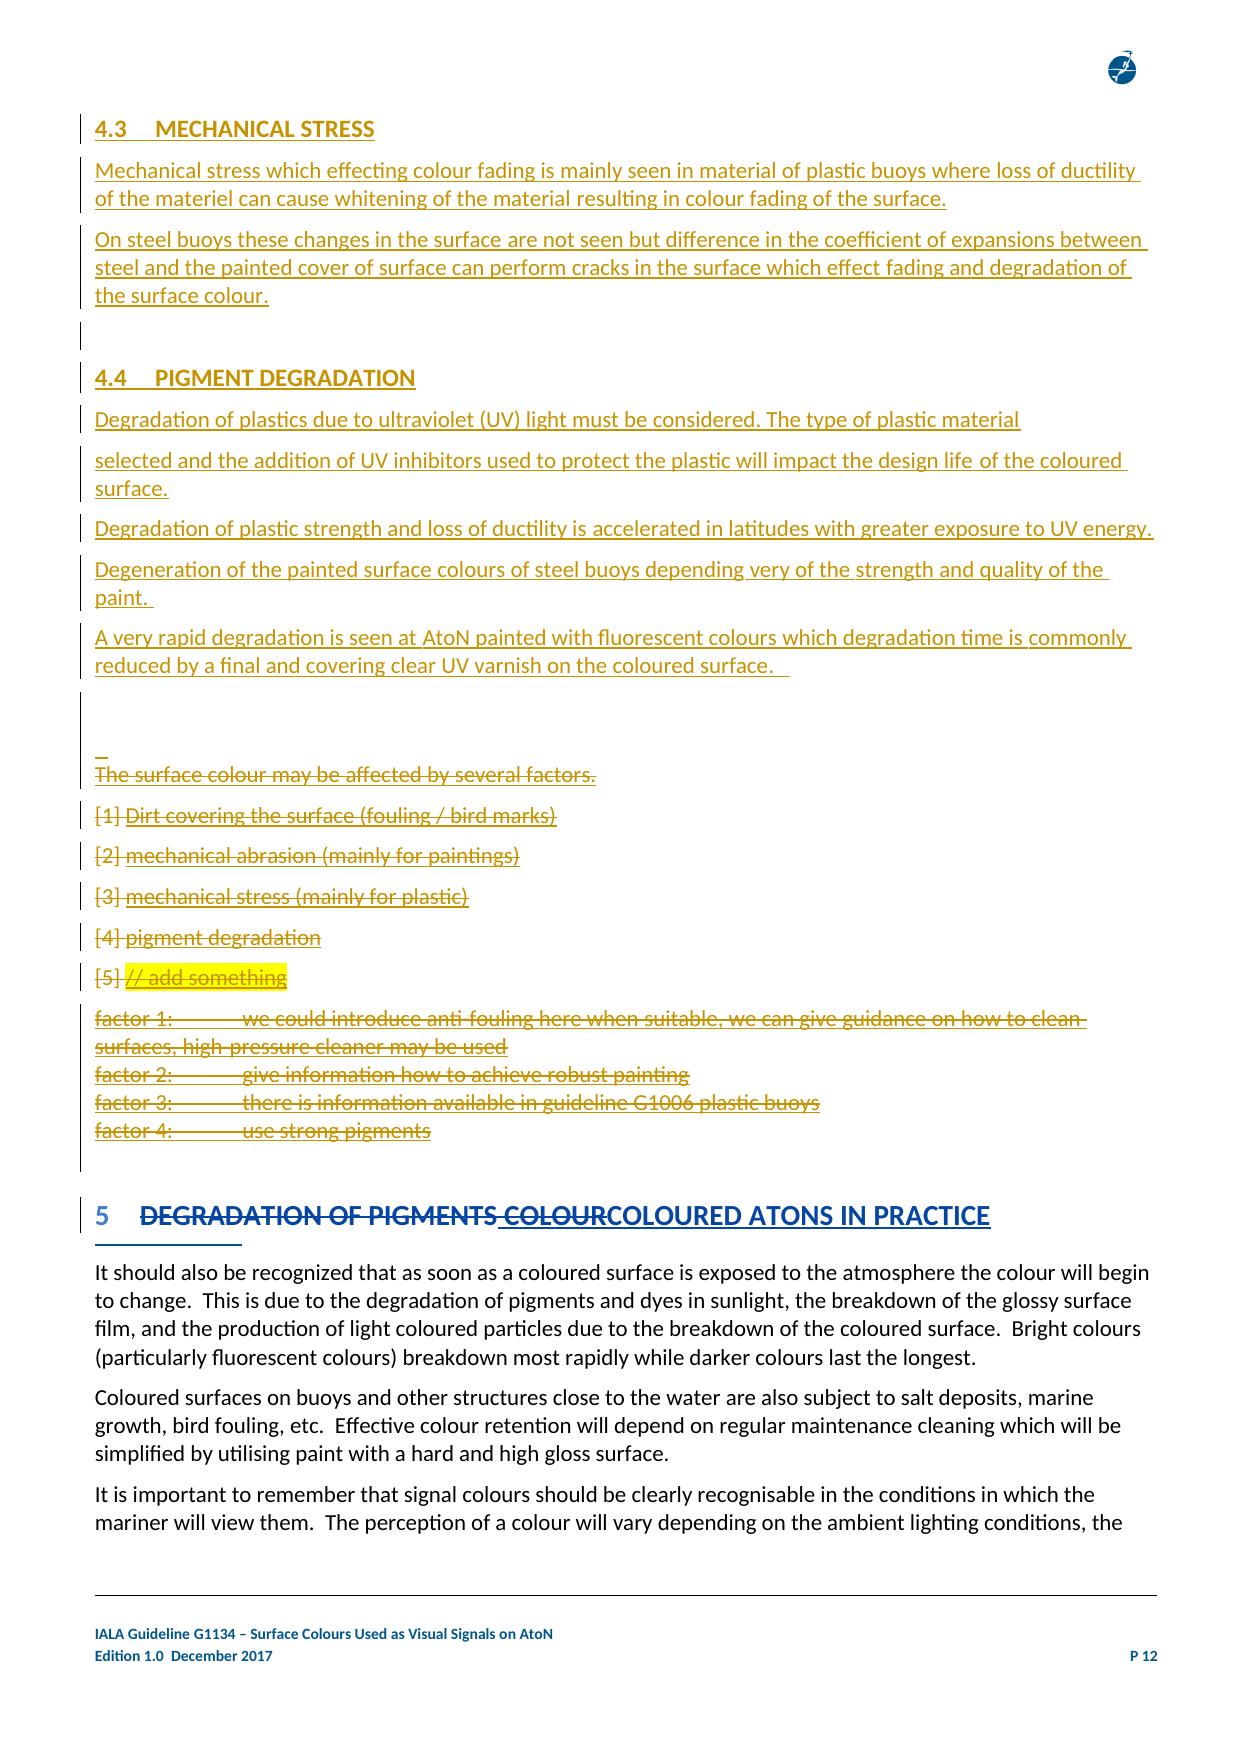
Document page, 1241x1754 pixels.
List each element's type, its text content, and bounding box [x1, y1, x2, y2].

text It should also be recognized that as soon as a coloured surface is exposed to the atmosphere the colour will begin to change. This is due to the degradation of pigments and dyes in sunlight, the breakdown of the glossy surface film, and the production of light coloured particles due to the breakdown of the coloured surface. Bright colours (particularly fluorescent colours) breakdown most rapidly while darker colours last the longest. [94, 1258, 1157, 1371]
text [94, 1480, 1157, 1536]
text Coloured surfaces on buoys and other structures close to the water are also subject to salt deposits, marine growth, bird fouling, etc. Effective colour retention will depend on regular maintenance cleaning which will be simplified by utilising paint with a hard and high gloss surface. [94, 1383, 1157, 1467]
picture [1077, 0, 1196, 119]
